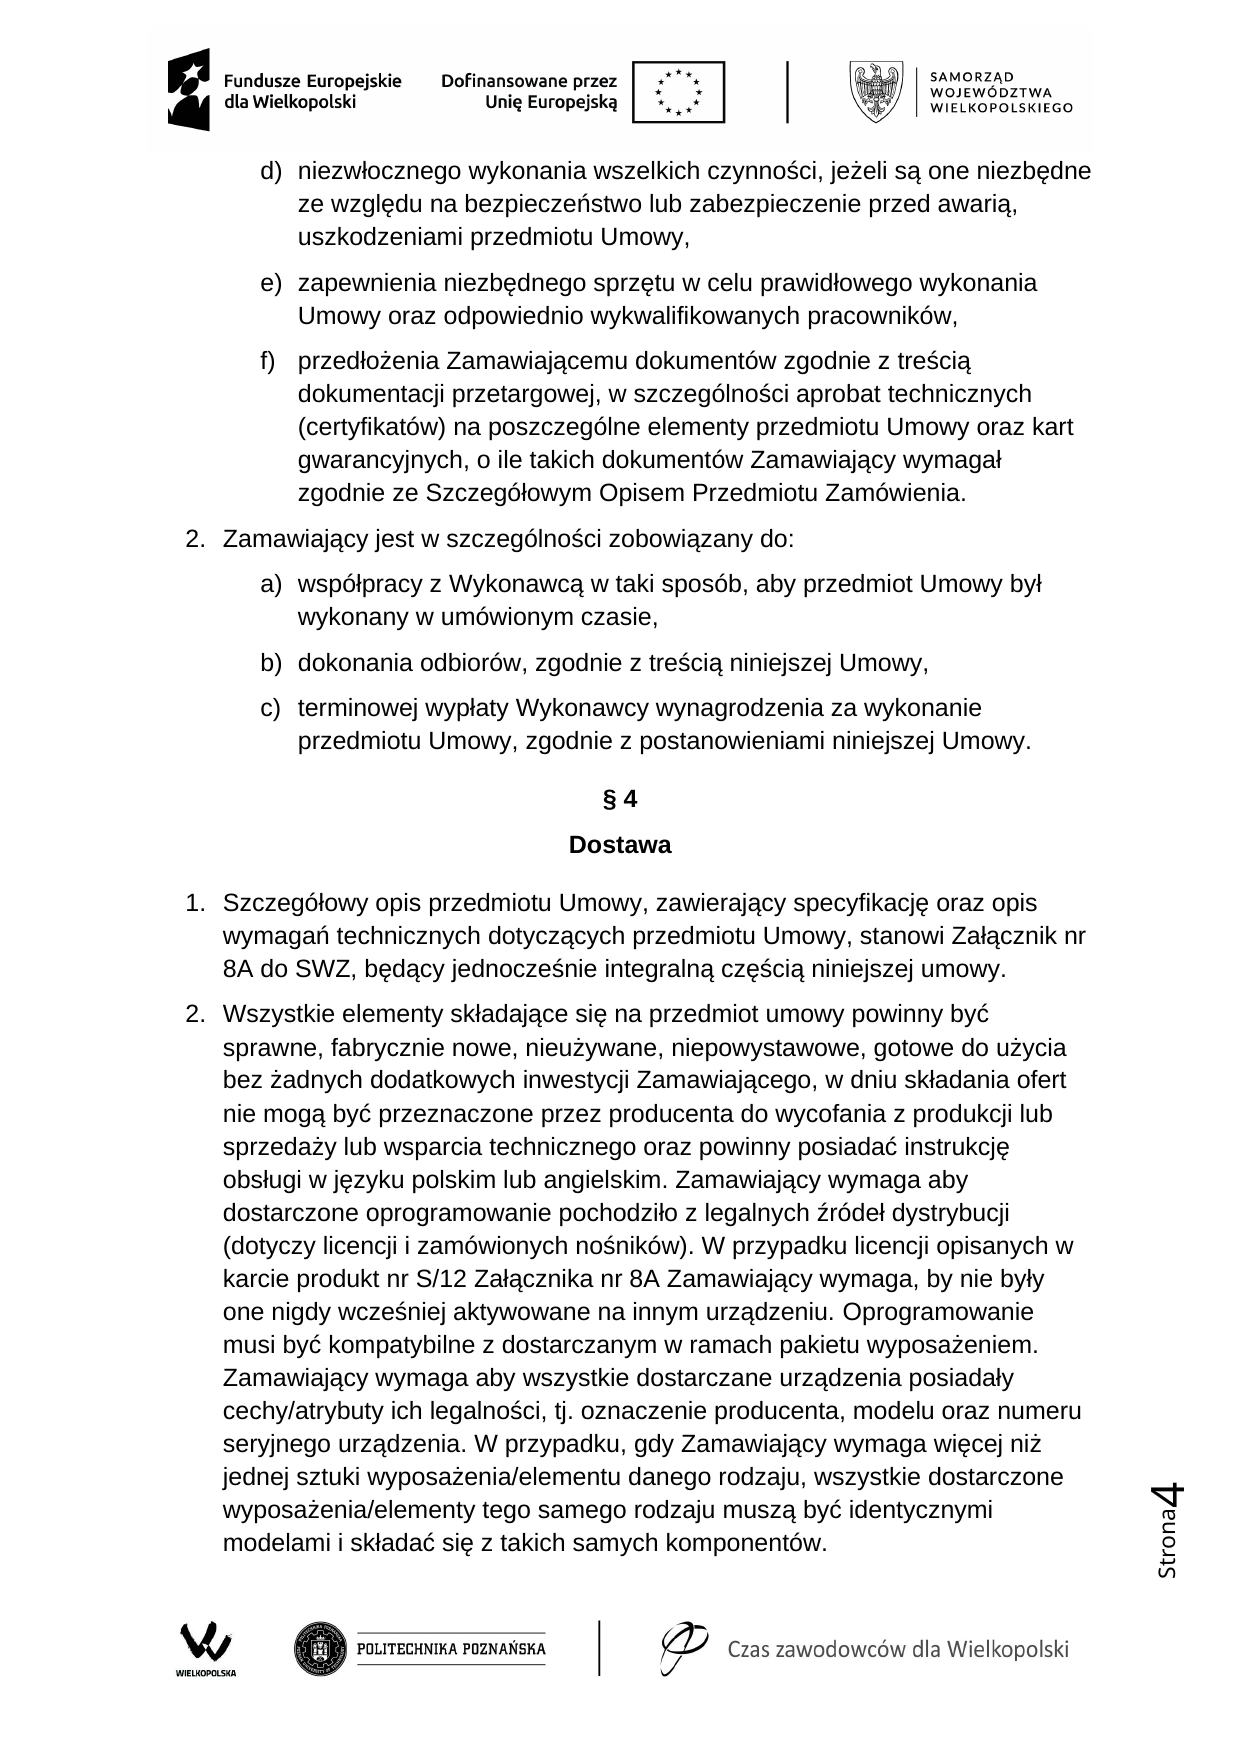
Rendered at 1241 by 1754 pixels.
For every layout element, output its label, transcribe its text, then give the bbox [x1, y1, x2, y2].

list dokonania odbiorów, zgodnie z treścią niniejszej Umowy, [260, 648, 1093, 677]
subtitle Dostawa [148, 830, 1093, 859]
list Szczegółowy opis przedmiotu Umowy, zawierający specyfikację oraz opis wymagań technicznych dotyczących przedmiotu Umowy, stanowi Załącznik nr 8A do SWZ, będący jednocześnie integralną częścią niniejszej umowy. [185, 888, 1093, 983]
picture [147, 27, 1093, 152]
picture [147, 1620, 1093, 1677]
list przedłożenia Zamawiającemu dokumentów zgodnie z treścią dokumentacji przetargowej, w szczególności aprobat technicznych (certyfikatów) na poszczególne elementy przedmiotu Umowy oraz kart gwarancyjnych, o ile takich dokumentów Zamawiający wymagał zgodnie ze Szczegółowym Opisem Przedmiotu Zamówienia. [260, 346, 1093, 507]
list współpracy z Wykonawcą w taki sposób, aby przedmiot Umowy był wykonany w umówionym czasie, [260, 569, 1093, 631]
list zapewnienia niezbędnego sprzętu w celu prawidłowego wykonania Umowy oraz odpowiednio wykwalifikowanych pracowników, [260, 268, 1093, 329]
list Zamawiający jest w szczególności zobowiązany do: [185, 524, 1093, 552]
list niezwłocznego wykonania wszelkich czynności, jeżeli są one niezbędne ze względu na bezpieczeństwo lub zabezpieczenie przed awarią, uszkodzeniami przedmiotu Umowy, [260, 148, 1093, 251]
text § 4 [148, 784, 1093, 813]
list terminowej wypłaty Wykonawcy wynagrodzenia za wykonanie przedmiotu Umowy, zgodnie z postanowieniami niniejszej Umowy. [260, 693, 1093, 755]
list Wszystkie elementy składające się na przedmiot umowy powinny być sprawne, fabrycznie nowe, nieużywane, niepowystawowe, gotowe do użycia bez żadnych dodatkowych inwestycji Zamawiającego, w dniu składania ofert nie mogą być przeznaczone przez producenta do wycofania z produkcji lub sprzedaży lub wsparcia technicznego oraz powinny posiadać instrukcję obsługi w języku polskim lub angielskim. Zamawiający wymaga aby dostarczone oprogramowanie pochodziło z legalnych źródeł dystrybucji (dotyczy licencji i zamówionych nośników). W przypadku licencji opisanych w karcie produkt nr S/12 Załącznika nr 8A Zamawiający wymaga, by nie były one nigdy wcześniej aktywowane na innym urządzeniu. Oprogramowanie musi być kompatybilne z dostarczanym w ramach pakietu wyposażeniem. Zamawiający wymaga aby wszystkie dostarczane urządzenia posiadały cechy/atrybuty ich legalności, tj. oznaczenie producenta, modelu oraz numeru seryjnego urządzenia. W przypadku, gdy Zamawiający wymaga więcej niż jednej sztuki wyposażenia/elementu danego rodzaju, wszystkie dostarczone wyposażenia/elementy tego samego rodzaju muszą być identycznymi modelami i składać się z takich samych komponentów. [185, 999, 1093, 1557]
